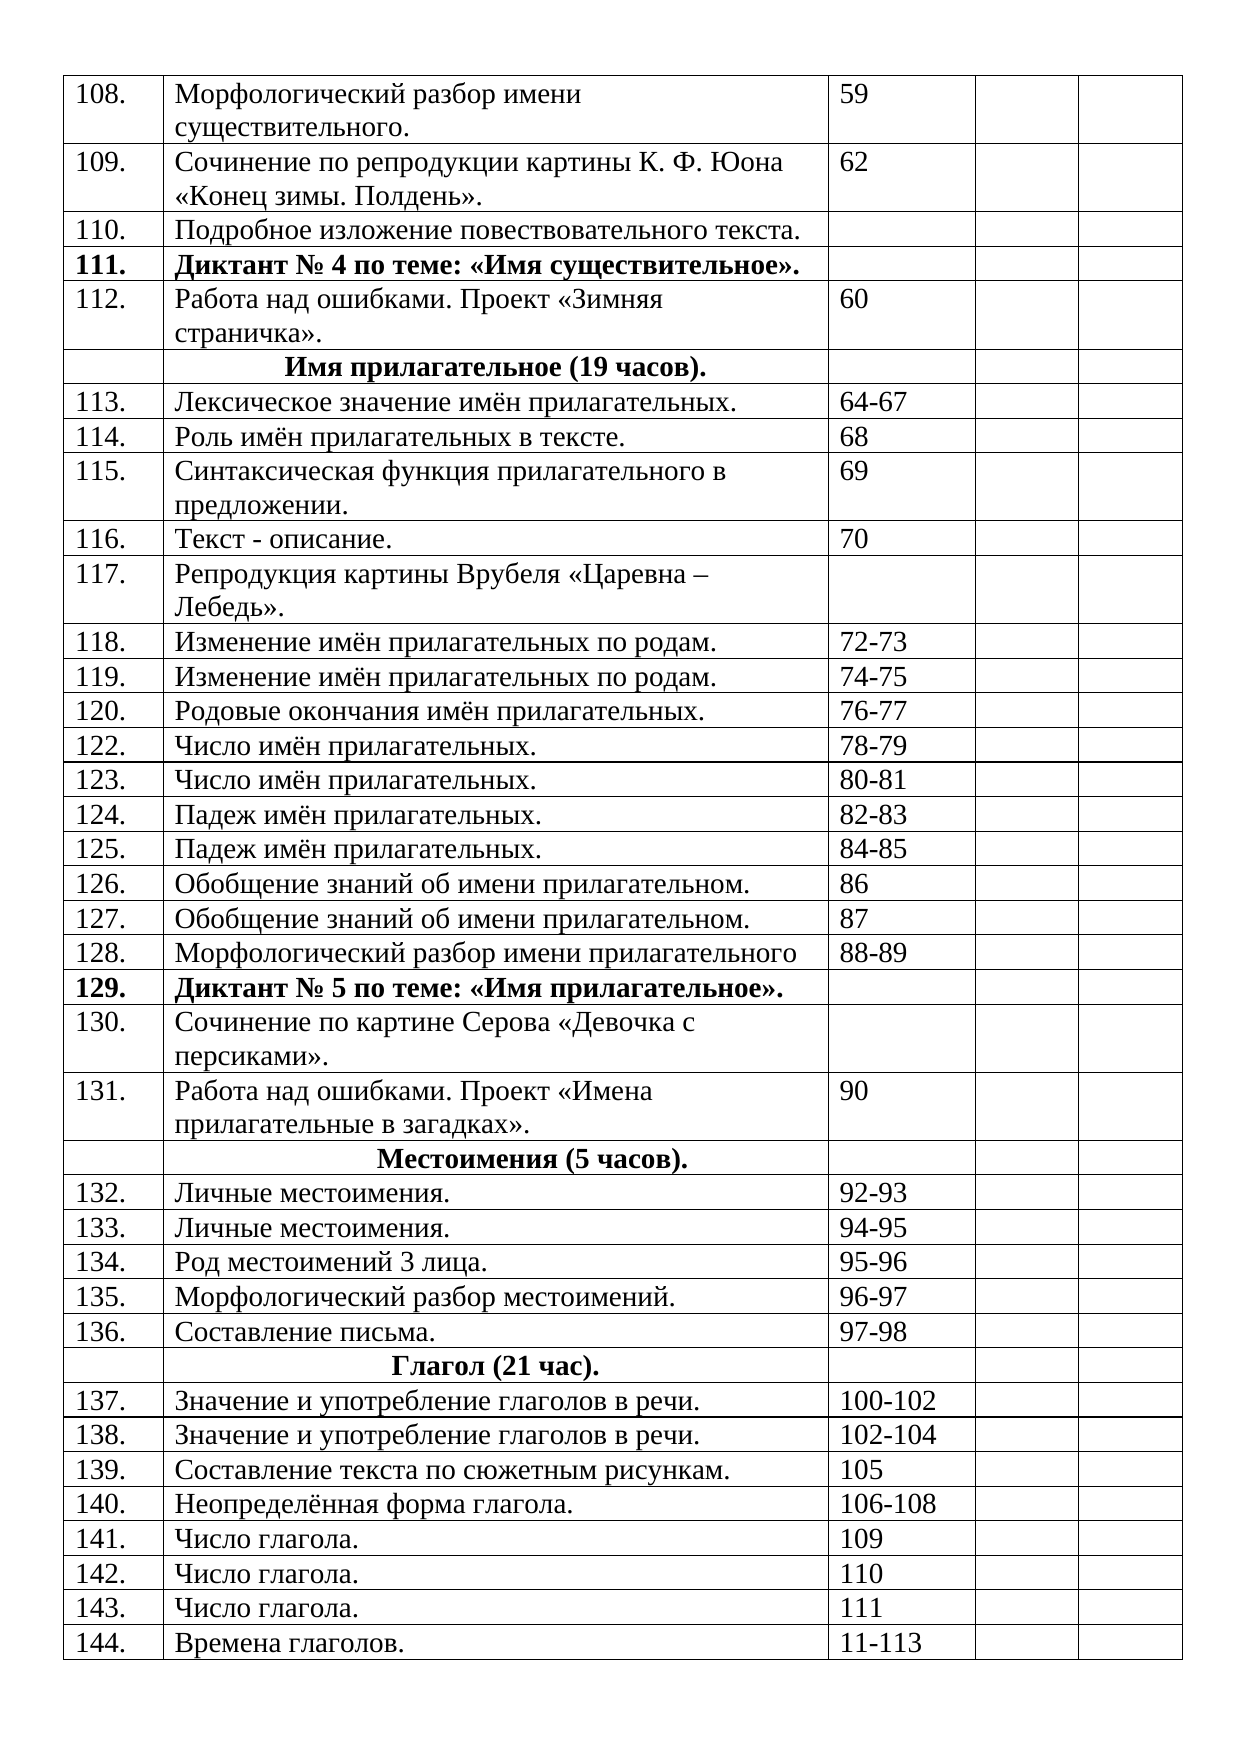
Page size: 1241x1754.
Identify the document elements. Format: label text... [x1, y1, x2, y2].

table_cell Роль имён прилагательных в тексте. [164, 419, 828, 452]
table_cell 70 [829, 521, 975, 555]
table_cell 119. [64, 659, 163, 692]
table_cell 108. [64, 76, 163, 143]
table_cell Изменение имён прилагательных по родам. [164, 659, 828, 692]
table_cell [976, 832, 1078, 865]
table_cell 95-96 [829, 1245, 975, 1278]
table_cell [1079, 1348, 1182, 1382]
table_cell Падеж имён прилагательных. [164, 832, 828, 865]
table_cell [1079, 1383, 1182, 1416]
table_cell 123. [64, 763, 163, 796]
table_cell 102-104 [829, 1418, 975, 1451]
table_cell 78-79 [829, 728, 975, 761]
table_cell Времена глаголов. [164, 1625, 828, 1658]
table_cell 124. [64, 797, 163, 831]
table_cell [976, 624, 1078, 658]
table_cell [976, 797, 1078, 831]
table_cell Изменение имён прилагательных по родам. [164, 624, 828, 658]
table_cell 115. [64, 453, 163, 520]
table_cell 135. [64, 1279, 163, 1313]
table_cell Морфологический разбор местоимений. [164, 1279, 828, 1313]
table_cell [64, 1141, 163, 1174]
table_cell [976, 521, 1078, 555]
table_cell [829, 247, 975, 280]
table_cell 118. [64, 624, 163, 658]
table_cell Число глагола. [164, 1556, 828, 1589]
table_cell [829, 970, 975, 1003]
table_cell [976, 659, 1078, 692]
table_cell [976, 144, 1078, 211]
table_cell [1079, 1487, 1182, 1520]
table_cell 117. [64, 556, 163, 623]
table_cell Репродукция картины Врубеля «Царевна – Лебедь». [164, 556, 828, 623]
table_cell [976, 1556, 1078, 1589]
table_cell [976, 1314, 1078, 1347]
table_cell [976, 970, 1078, 1003]
table_cell Сочинение по картине Серова «Девочка с персиками». [164, 1005, 828, 1072]
table_cell [1079, 1590, 1182, 1624]
table_cell [1079, 1245, 1182, 1278]
table_cell Подробное изложение повествовательного текста. [164, 212, 828, 246]
table_cell 112. [64, 281, 163, 348]
table_cell [976, 1210, 1078, 1243]
table_cell [1079, 1073, 1182, 1140]
table_cell [1079, 1005, 1182, 1072]
table_cell [976, 1279, 1078, 1313]
table_cell 136. [64, 1314, 163, 1347]
table_cell 105 [829, 1452, 975, 1486]
table_cell Число глагола. [164, 1521, 828, 1555]
table_cell [976, 1348, 1078, 1382]
table_cell [1079, 866, 1182, 900]
table_cell [1079, 1210, 1182, 1243]
table_cell 111. [64, 247, 163, 280]
table_cell Синтаксическая функция прилагательного в предложении. [164, 453, 828, 520]
table_cell [976, 76, 1078, 143]
table_cell Сочинение по репродукции картины К. Ф. Юона «Конец зимы. Полдень». [164, 144, 828, 211]
table_cell 131. [64, 1073, 163, 1140]
table_cell Местоимения (5 часов). [164, 1141, 828, 1174]
table_cell [976, 419, 1078, 452]
table_cell 129. [64, 970, 163, 1003]
table_cell [976, 247, 1078, 280]
table_cell [976, 1175, 1078, 1209]
table_cell 137. [64, 1383, 163, 1416]
table_cell [976, 866, 1078, 900]
table_cell [1079, 247, 1182, 280]
table_cell [976, 1452, 1078, 1486]
table_cell 113. [64, 384, 163, 418]
table_cell [976, 935, 1078, 969]
table_cell [976, 384, 1078, 418]
table_cell Диктант № 4 по теме: «Имя существительное». [164, 247, 828, 280]
table_cell [1079, 797, 1182, 831]
table_cell [976, 693, 1078, 727]
table_cell 60 [829, 281, 975, 348]
table_cell [976, 1521, 1078, 1555]
table_cell Родовые окончания имён прилагательных. [164, 693, 828, 727]
table_cell [1079, 556, 1182, 623]
table_cell [1079, 1279, 1182, 1313]
table_cell [976, 212, 1078, 246]
table_cell 62 [829, 144, 975, 211]
table_cell 86 [829, 866, 975, 900]
table_cell 116. [64, 521, 163, 555]
table_cell 142. [64, 1556, 163, 1589]
table_cell [1079, 350, 1182, 383]
table_cell [976, 1418, 1078, 1451]
table_cell [976, 281, 1078, 348]
table_cell Текст - описание. [164, 521, 828, 555]
table_cell Значение и употребление глаголов в речи. [164, 1383, 828, 1416]
table_cell [1079, 1418, 1182, 1451]
table_cell Морфологический разбор имени прилагательного [164, 935, 828, 969]
table_cell [1079, 212, 1182, 246]
table_cell [1079, 693, 1182, 727]
table_cell [976, 1590, 1078, 1624]
table_cell 122. [64, 728, 163, 761]
table_cell [1079, 1175, 1182, 1209]
table_cell [976, 350, 1078, 383]
table_cell 90 [829, 1073, 975, 1140]
table_cell [976, 1245, 1078, 1278]
table_cell 109. [64, 144, 163, 211]
table_cell [976, 453, 1078, 520]
table_cell [976, 1005, 1078, 1072]
table_cell Число имён прилагательных. [164, 728, 828, 761]
table_cell 88-89 [829, 935, 975, 969]
table_cell 72-73 [829, 624, 975, 658]
table_cell Число имён прилагательных. [164, 763, 828, 796]
table_cell Работа над ошибками. Проект «Имена прилагательные в загадках». [164, 1073, 828, 1140]
table_cell Имя прилагательное (19 часов). [164, 350, 828, 383]
table_cell 68 [829, 419, 975, 452]
table_cell [976, 763, 1078, 796]
table_cell [976, 556, 1078, 623]
table_cell [1079, 935, 1182, 969]
table_cell 126. [64, 866, 163, 900]
table_cell [829, 556, 975, 623]
table_cell [976, 1141, 1078, 1174]
table_cell Морфологический разбор имени существительного. [164, 76, 828, 143]
table_cell [64, 1348, 163, 1382]
table_cell [1079, 144, 1182, 211]
table_cell 74-75 [829, 659, 975, 692]
table_cell Личные местоимения. [164, 1175, 828, 1209]
table_cell Работа над ошибками. Проект «Зимняя страничка». [164, 281, 828, 348]
table_cell [1079, 419, 1182, 452]
table_cell 133. [64, 1210, 163, 1243]
table_cell 11-113 [829, 1625, 975, 1658]
table_cell Диктант № 5 по теме: «Имя прилагательное». [164, 970, 828, 1003]
table_cell [976, 1073, 1078, 1140]
table_cell [1079, 624, 1182, 658]
table_cell [1079, 76, 1182, 143]
table_cell 92-93 [829, 1175, 975, 1209]
table_cell Лексическое значение имён прилагательных. [164, 384, 828, 418]
table_cell 84-85 [829, 832, 975, 865]
table_cell 100-102 [829, 1383, 975, 1416]
table_cell [1079, 832, 1182, 865]
table_cell Обобщение знаний об имени прилагательном. [164, 866, 828, 900]
table_cell Составление письма. [164, 1314, 828, 1347]
table_cell 141. [64, 1521, 163, 1555]
table_cell [1079, 970, 1182, 1003]
table_cell Падеж имён прилагательных. [164, 797, 828, 831]
table_cell 143. [64, 1590, 163, 1624]
table_cell [976, 1487, 1078, 1520]
table_cell [829, 212, 975, 246]
table_cell [1079, 453, 1182, 520]
table_cell 96-97 [829, 1279, 975, 1313]
table_cell [1079, 281, 1182, 348]
table_cell 59 [829, 76, 975, 143]
table_cell [829, 1005, 975, 1072]
table_cell [976, 1625, 1078, 1658]
table_cell 144. [64, 1625, 163, 1658]
table_cell 106-108 [829, 1487, 975, 1520]
table_cell 110 [829, 1556, 975, 1589]
table_cell 140. [64, 1487, 163, 1520]
table_cell [1079, 1521, 1182, 1555]
table_cell 134. [64, 1245, 163, 1278]
table_cell 110. [64, 212, 163, 246]
table_cell [64, 350, 163, 383]
table_cell [1079, 1625, 1182, 1658]
table_cell [976, 728, 1078, 761]
table_cell 138. [64, 1418, 163, 1451]
table_cell 97-98 [829, 1314, 975, 1347]
table_cell Значение и употребление глаголов в речи. [164, 1418, 828, 1451]
table_cell 139. [64, 1452, 163, 1486]
table_cell Род местоимений 3 лица. [164, 1245, 828, 1278]
table_cell 82-83 [829, 797, 975, 831]
table_cell [1079, 901, 1182, 934]
table_cell 127. [64, 901, 163, 934]
table_cell [976, 1383, 1078, 1416]
table_cell [976, 901, 1078, 934]
table_cell Глагол (21 час). [164, 1348, 828, 1382]
table_cell [1079, 728, 1182, 761]
table_cell [1079, 1556, 1182, 1589]
table_cell [829, 350, 975, 383]
table_cell [1079, 763, 1182, 796]
table_cell [1079, 659, 1182, 692]
table_cell Личные местоимения. [164, 1210, 828, 1243]
table_cell [1079, 1141, 1182, 1174]
table_cell [1079, 384, 1182, 418]
table_cell 76-77 [829, 693, 975, 727]
table_cell [1079, 1314, 1182, 1347]
table_cell [1079, 1452, 1182, 1486]
table_cell [1079, 521, 1182, 555]
table_cell Число глагола. [164, 1590, 828, 1624]
table_cell [829, 1348, 975, 1382]
table_cell [829, 1141, 975, 1174]
table_cell 120. [64, 693, 163, 727]
table_cell 109 [829, 1521, 975, 1555]
table_cell 80-81 [829, 763, 975, 796]
table_cell Неопределённая форма глагола. [164, 1487, 828, 1520]
table_cell 69 [829, 453, 975, 520]
table_cell 130. [64, 1005, 163, 1072]
table_cell 111 [829, 1590, 975, 1624]
table_cell Обобщение знаний об имени прилагательном. [164, 901, 828, 934]
table_cell Составление текста по сюжетным рисункам. [164, 1452, 828, 1486]
table_cell 87 [829, 901, 975, 934]
table_cell 128. [64, 935, 163, 969]
table_cell 125. [64, 832, 163, 865]
table_cell 114. [64, 419, 163, 452]
table_cell 94-95 [829, 1210, 975, 1243]
table_cell 64-67 [829, 384, 975, 418]
table_cell 132. [64, 1175, 163, 1209]
